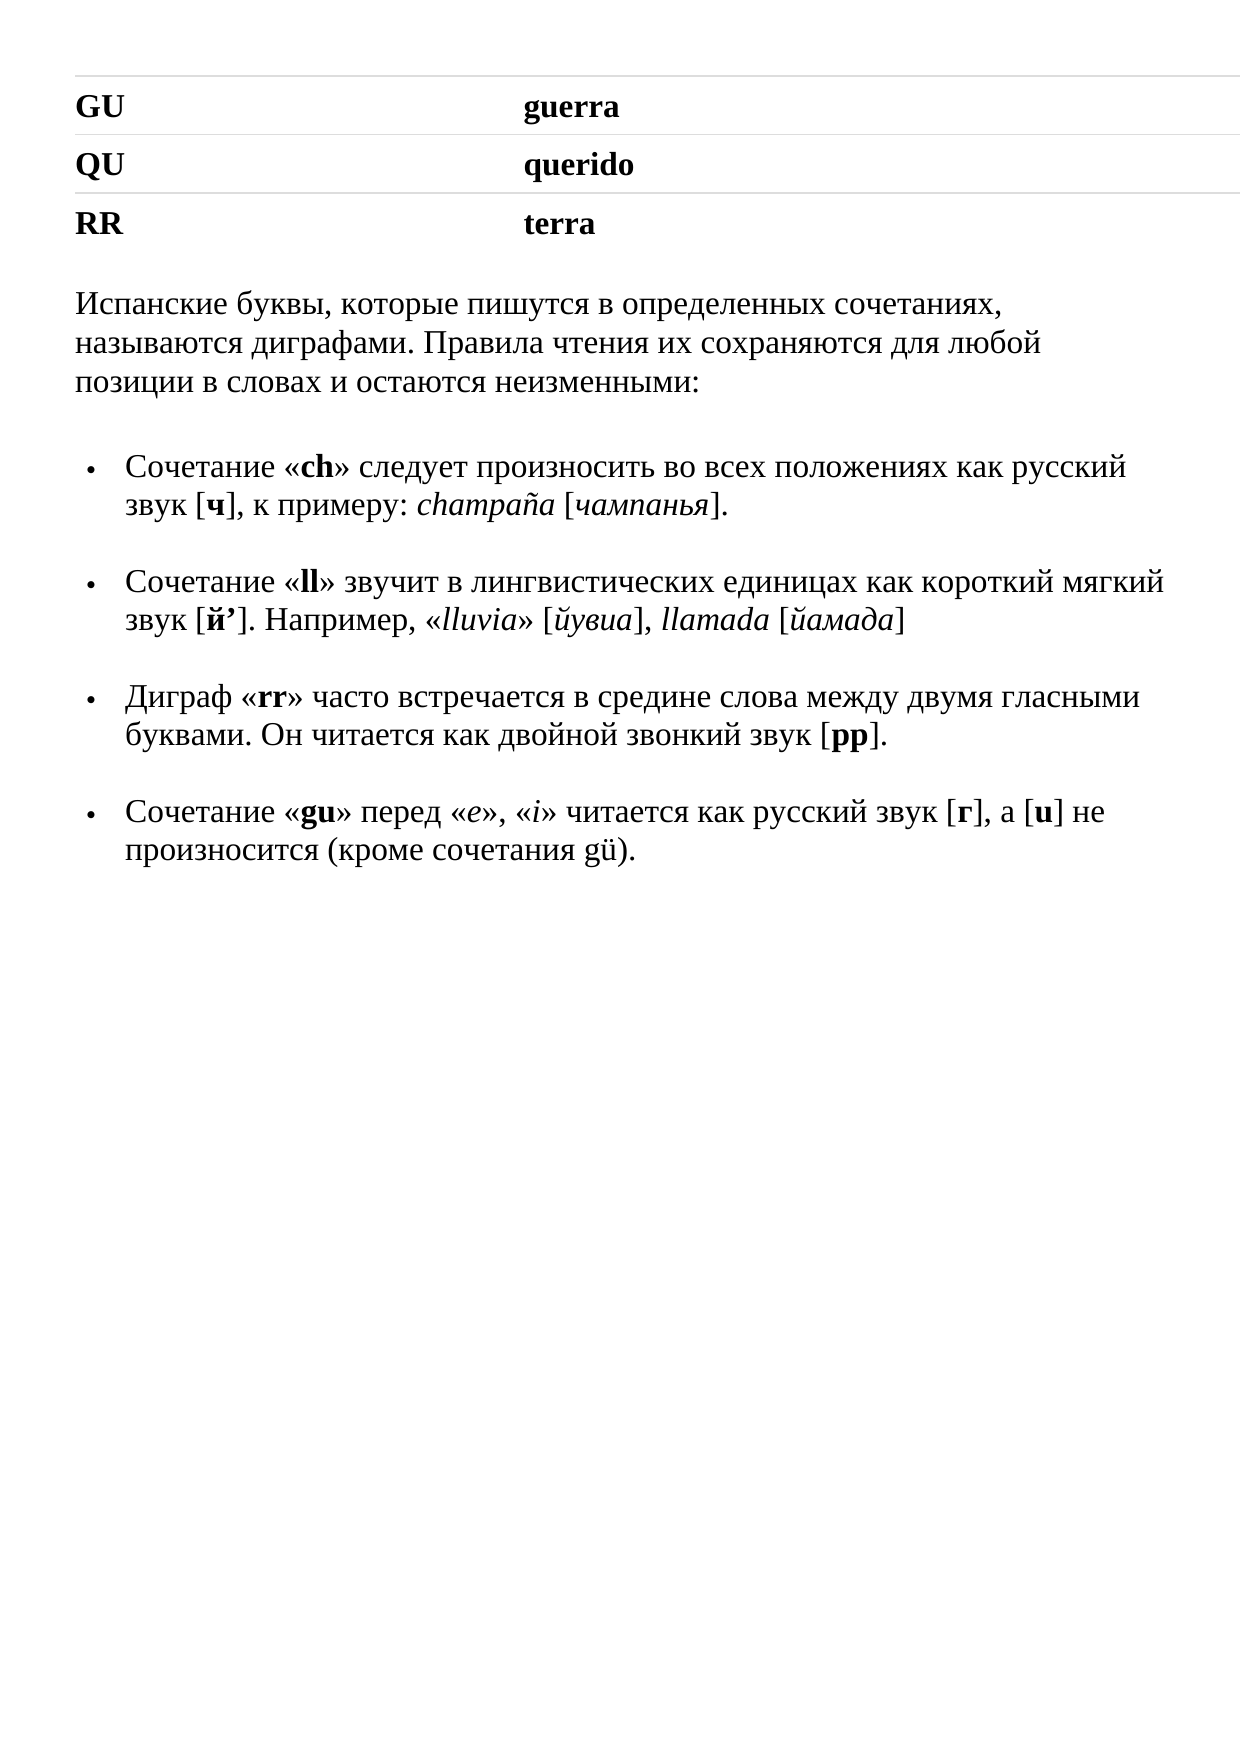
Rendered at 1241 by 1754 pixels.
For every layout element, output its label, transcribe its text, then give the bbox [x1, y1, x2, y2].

list Сочетание «gu» перед «e», «i» читается как русский звук [г], а [u] не произносится (кроме сочетания gü). [87, 791, 1165, 868]
list Сочетание «ll» звучит в лингвистических единицах как короткий мягкий звук [й’]. Например, «lluvia» [йувиа], llamada [йамада] [87, 561, 1165, 638]
table_cell RR [75, 194, 523, 251]
table_cell GU [75, 77, 523, 134]
table_cell querido [523, 135, 1240, 192]
list Диграф «rr» часто встречается в средине слова между двумя гласными буквами. Он читается как двойной звонкий звук [рр]. [87, 676, 1165, 753]
table_cell terra [523, 194, 1240, 251]
table_cell guerra [523, 77, 1240, 134]
table_cell QU [75, 135, 523, 192]
text Испанские буквы, которые пишутся в определенных сочетаниях, называются диграфами. Правила чтения их сохраняются для любой позиции в словах и остаются неизменными: [75, 282, 1165, 399]
list Сочетание «ch» следует произносить во всех положениях как русский звук [ч], к примеру: champaña [чампанья]. [87, 446, 1165, 523]
